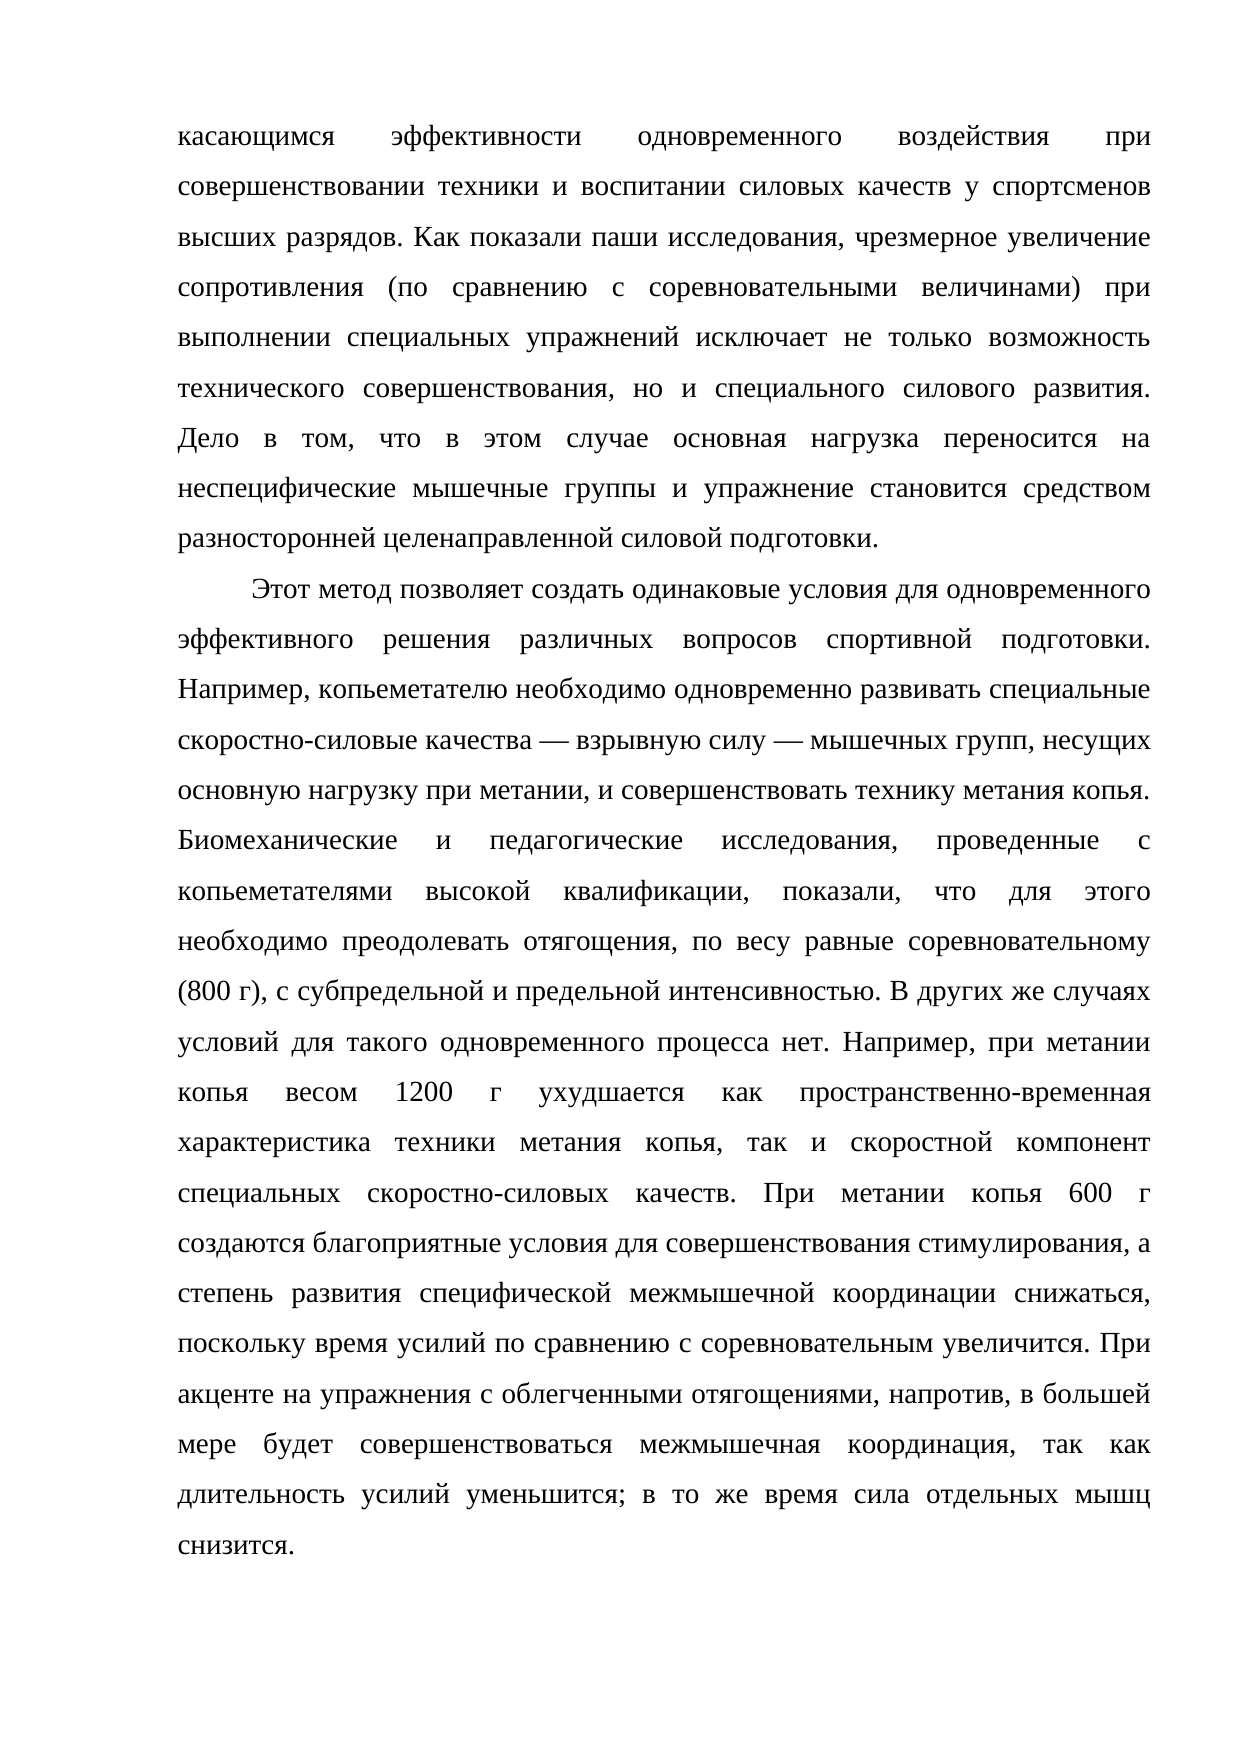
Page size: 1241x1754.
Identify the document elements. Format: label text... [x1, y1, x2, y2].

text Этот метод позволяет создать одинаковые условия для одновременного эффективного решения различных вопросов спортивной подготовки. Например, копьеметателю необходимо одновременно развивать специальные скоростно-силовые качества — взрывную силу — мышечных групп, несущих основную нагрузку при метании, и совершенствовать технику метания копья. Биомеханические и педагогические исследования, проведенные с копьеметателями высокой квалификации, показали, что для этого необходимо преодолевать отягощения, по весу равные соревновательному (800 г), с субпредельной и предельной интенсивностью. В других же случаях условий для такого одновременного процесса нет. Например, при метании копья весом 1200 г ухудшается как пространственно-временная характеристика техники метания копья, так и скоростной компонент специальных скоростно-силовых качеств. При метании копья 600 г создаются благоприятные условия для совершенствования стимулирования, а степень развития специфической межмышечной координации снижаться, поскольку время усилий по сравнению с соревновательным увеличится. При акценте на упражнения с облегченными отягощениями, напротив, в большей мере будет совершенствоваться межмышечная координация, так как длительность усилий уменьшится; в то же время сила отдельных мышц снизится. [177, 571, 1152, 1560]
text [177, 118, 1152, 554]
